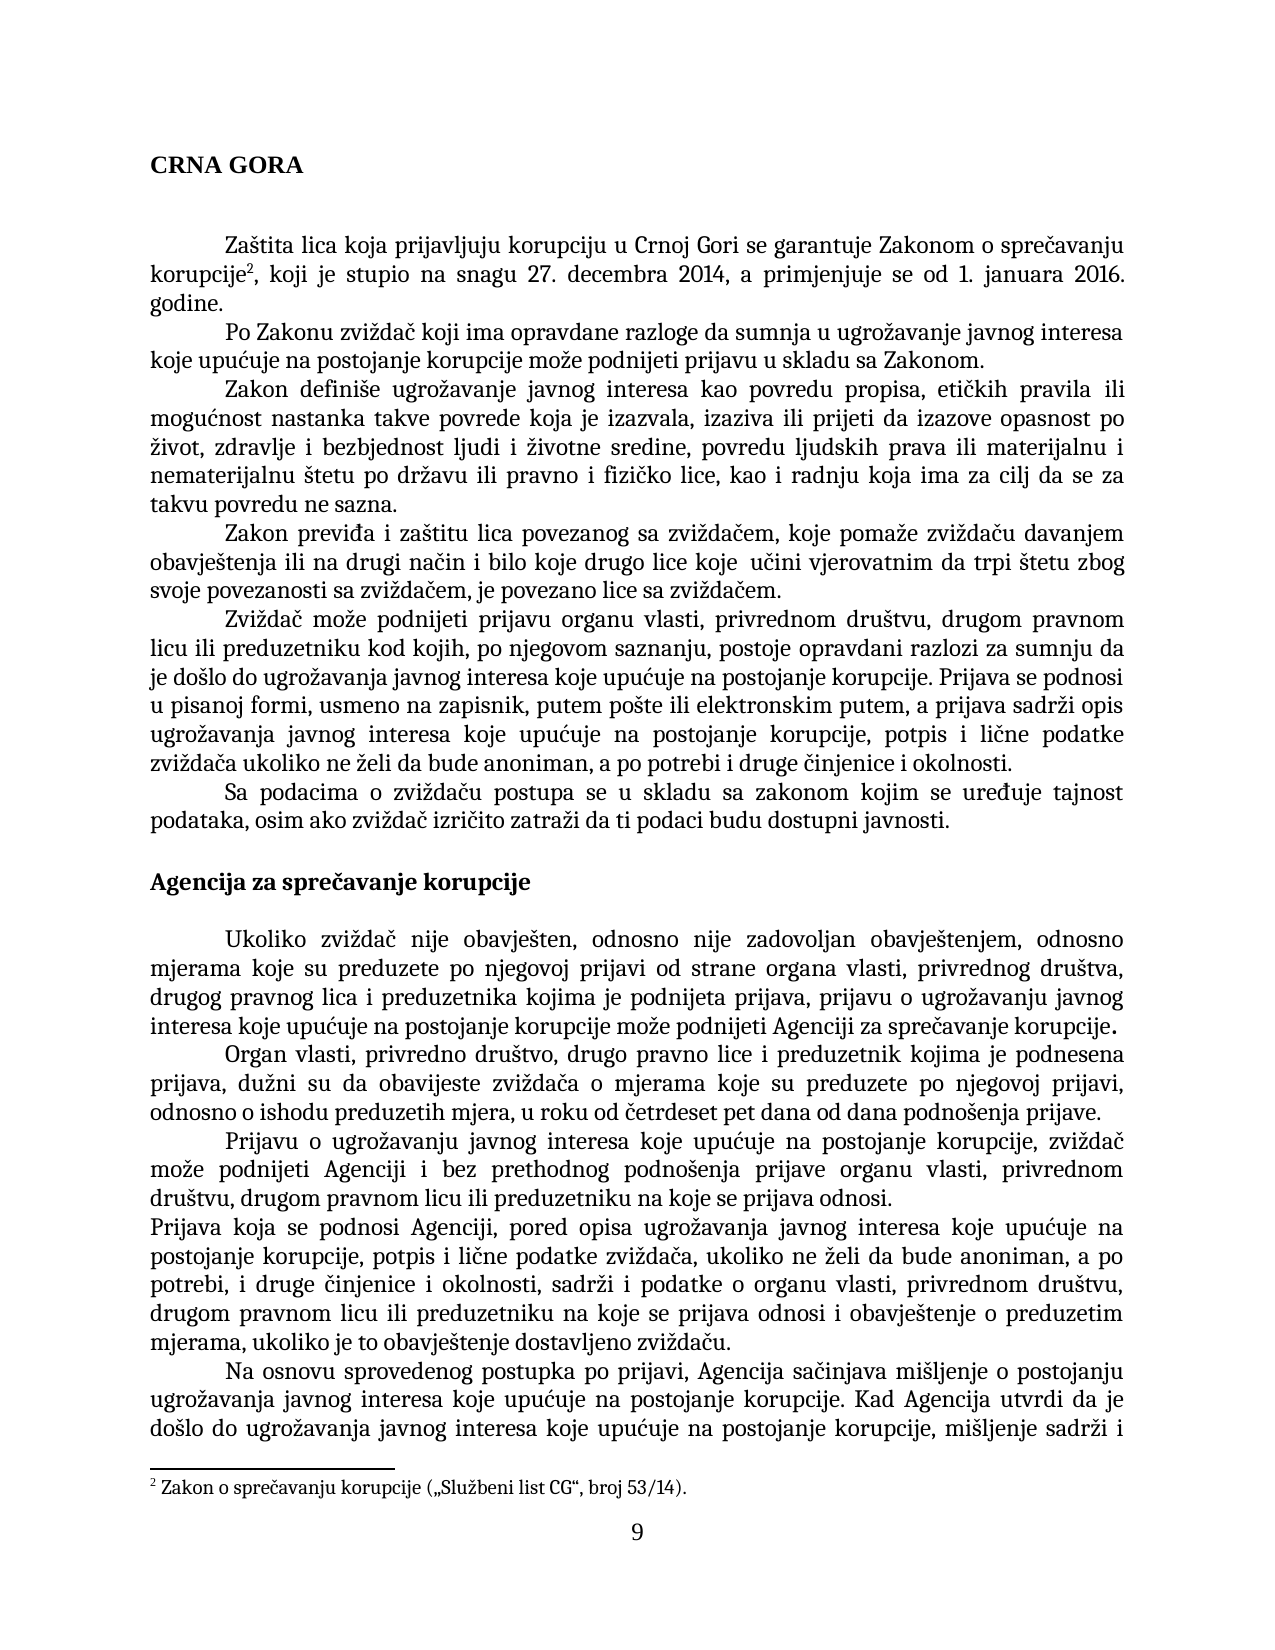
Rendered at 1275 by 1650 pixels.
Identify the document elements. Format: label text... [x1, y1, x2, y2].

text Zviždač može podnijeti prijavu organu vlasti, privrednom društvu, drugom pravnom licu ili preduzetniku kod kojih, po njegovom saznanju, postoje opravdani razlozi za sumnju da je došlo do ugrožavanja javnog interesa koje upućuje na postojanje korupcije. Prijava se podnosi u pisanoj formi, usmeno na zapisnik, putem pošte ili elektronskim putem, a prijava sadrži opis ugrožavanja javnog interesa koje upućuje na postojanje korupcije, potpis i lične podatke zviždača ukoliko ne želi da bude anoniman, a po potrebi i druge činjenice i okolnosti. [150, 605, 1125, 777]
text Prijava koja se podnosi Agenciji, pored opisa ugrožavanja javnog interesa koje upućuje na postojanje korupcije, potpis i lične podatke zviždača, ukoliko ne želi da bude anoniman, a po potrebi, i druge činjenice i okolnosti, sadrži i podatke o organu vlasti, privrednom društvu, drugom pravnom licu ili preduzetniku na koje se prijava odnosi i obavještenje o preduzetim mjerama, ukoliko je to obavještenje dostavljeno zviždaču. [150, 1213, 1125, 1357]
subtitle Agencija za sprečavanje korupcije [150, 868, 1125, 897]
text Zakon previđa i zaštitu lica povezanog sa zviždačem, koje pomaže zviždaču davanjem obavještenja ili na drugi način i bilo koje drugo lice koje učini vjerovatnim da trpi štetu zbog svoje povezanosti sa zviždačem, je povezano lice sa zviždačem. [150, 519, 1125, 605]
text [150, 1357, 1125, 1443]
text Prijavu o ugrožavanju javnog interesa koje upućuje na postojanje korupcije, zviždač može podnijeti Agenciji i bez prethodnog podnošenja prijave organu vlasti, privrednom društvu, drugom pravnom licu ili preduzetniku na koje se prijava odnosi. [150, 1127, 1125, 1213]
text Zakon definiše ugrožavanje javnog interesa kao povredu propisa, etičkih pravila ili mogućnost nastanka takve povrede koja je izazvala, izaziva ili prijeti da izazove opasnost po život, zdravlje i bezbjednost ljudi i životne sredine, povredu ljudskih prava ili materijalnu i nematerijalnu štetu po državu ili pravno i fizičko lice, kao i radnju koja ima za cilj da se za takvu povredu ne sazna. [150, 375, 1125, 519]
text CRNA GORA [150, 150, 1125, 179]
text Ukoliko zviždač nije obavješten, odnosno nije zadovoljan obavještenjem, odnosno mjerama koje su preduzete po njegovoj prijavi od strane organa vlasti, privrednog društva, drugog pravnog lica i preduzetnika kojima je podnijeta prijava, prijavu o ugrožavanju javnog interesa koje upućuje na postojanje korupcije može podnijeti Agenciji za sprečavanje korupcije. [150, 925, 1125, 1040]
text Po Zakonu zviždač koji ima opravdane razloge da sumnja u ugrožavanje javnog interesa koje upućuje na postojanje korupcije može podnijeti prijavu u skladu sa Zakonom. [150, 317, 1125, 375]
text Zaštita lica koja prijavljuju korupciju u Crnoj Gori se garantuje Zakonom o sprečavanju korupcije, koji je stupio na snagu 27. decembra 2014, a primjenjuje se od 1. januara 2016. godine. [150, 231, 1125, 317]
text Sa podacima o zviždaču postupa se u skladu sa zakonom kojim se uređuje tajnost podataka, osim ako zviždač izričito zatraži da ti podaci budu dostupni javnosti. [150, 777, 1125, 835]
text Organ vlasti, privredno društvo, drugo pravno lice i preduzetnik kojima je podnesena prijava, dužni su da obavijeste zviždača o mjerama koje su preduzete po njegovoj prijavi, odnosno o ishodu preduzetih mjera, u roku od četrdeset pet dana od dana podnošenja prijave. [150, 1040, 1125, 1127]
